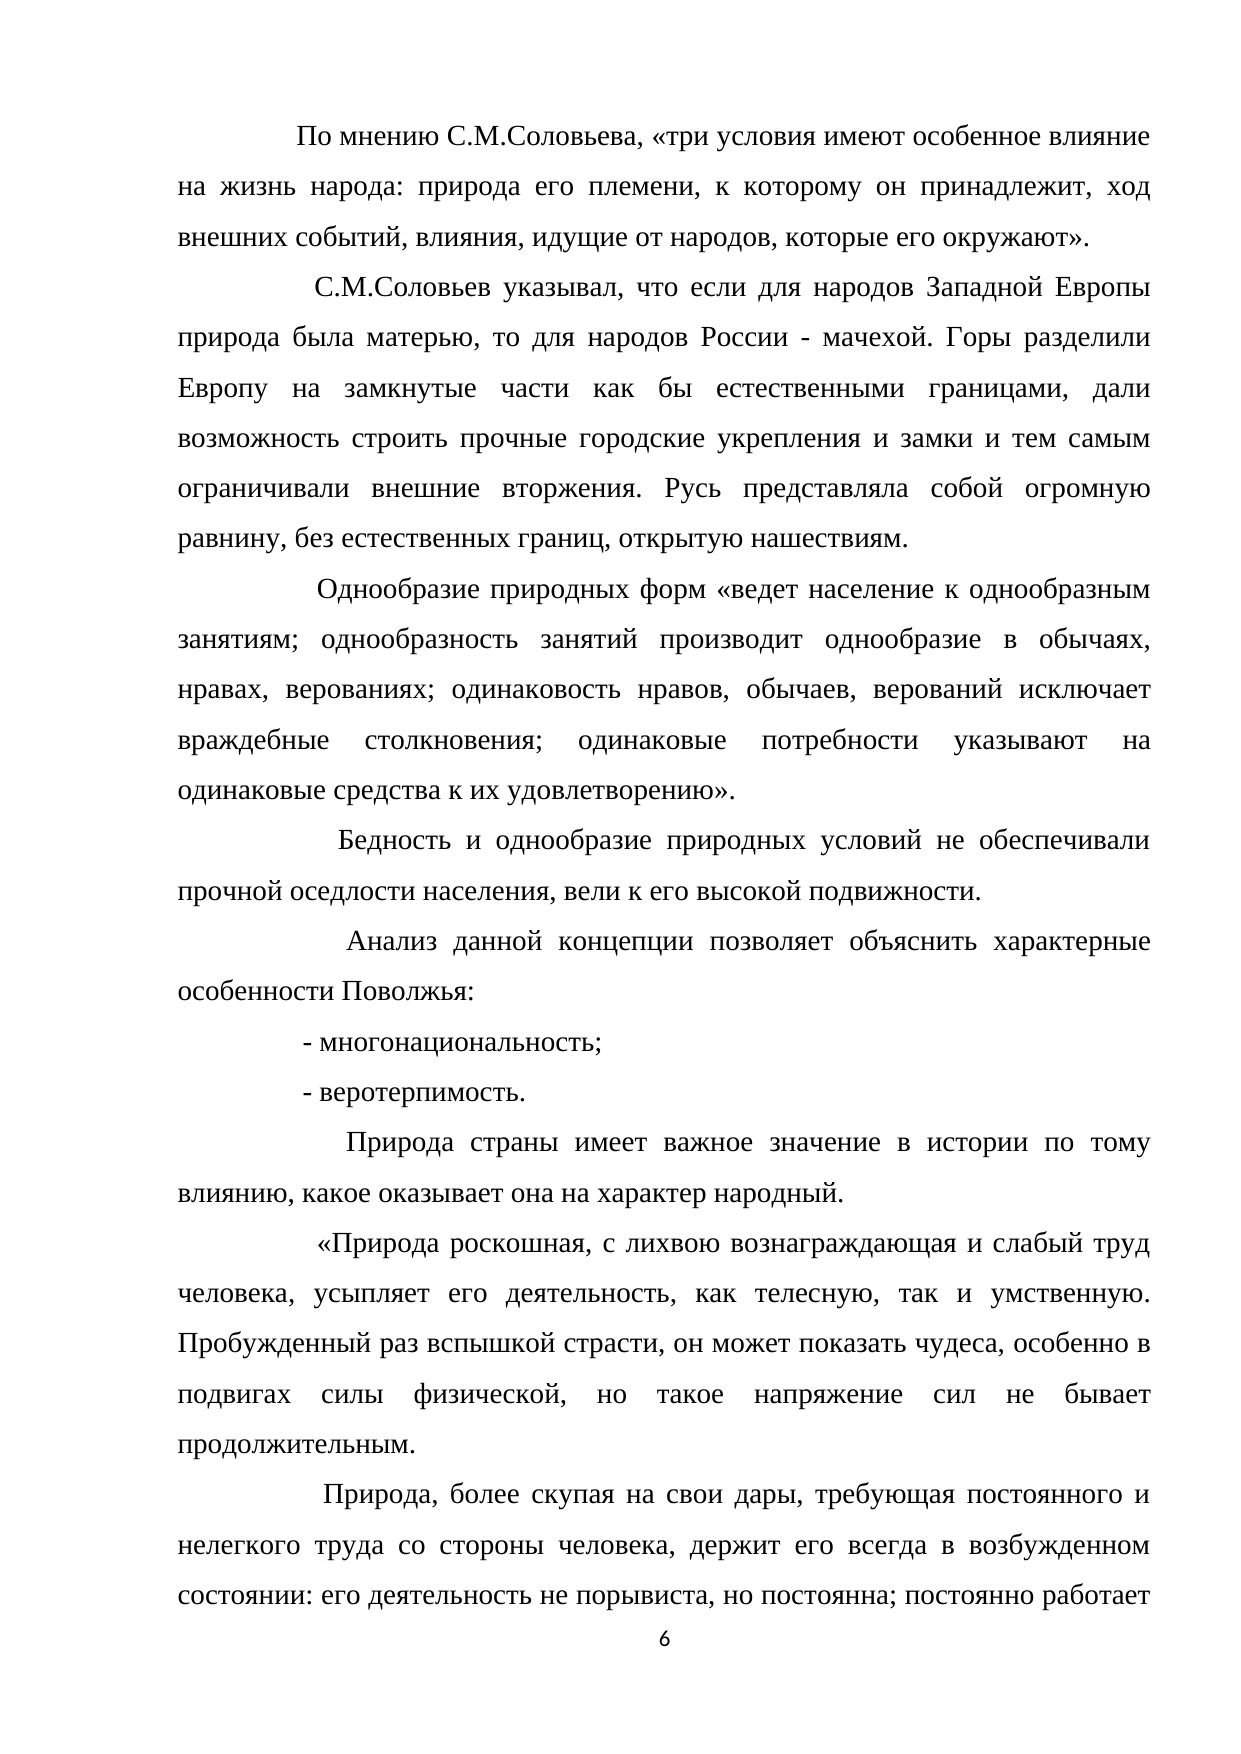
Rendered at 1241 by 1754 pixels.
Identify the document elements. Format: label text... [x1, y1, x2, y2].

text - веротерпимость. [177, 1074, 1152, 1108]
text - многонациональность; [177, 1024, 1152, 1057]
text Анализ данной концепции позволяет объяснить характерные особенности Поволжья: [177, 923, 1152, 1007]
text Однообразие природных форм «ведет население к однообразным занятиям; однообразность занятий производит однообразие в обычаях, нравах, верованиях; одинаковость нравов, обычаев, верований исключает враждебные столкновения; одинаковые потребности указывают на одинаковые средства к их удовлетворению». [177, 571, 1152, 806]
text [177, 1477, 1152, 1611]
text По мнению С.М.Соловьева, «три условия имеют особенное влияние на жизнь народа: природа его племени, к которому он принадлежит, ход внешних событий, влияния, идущие от народов, которые его окружают». [177, 118, 1152, 252]
text «Природа роскошная, с лихвою вознаграждающая и слабый труд человека, усыпляет его деятельность, как телесную, так и умственную. Пробужденный раз вспышкой страсти, он может показать чудеса, особенно в подвигах силы физической, но такое напряжение сил не бывает продолжительным. [177, 1225, 1152, 1460]
text Бедность и однообразие природных условий не обеспечивали прочной оседлости населения, вели к его высокой подвижности. [177, 822, 1152, 906]
text С.М.Соловьев указывал, что если для народов Западной Европы природа была матерью, то для народов России - мачехой. Горы разделили Европу на замкнутые части как бы естественными границами, дали возможность строить прочные городские укрепления и замки и тем самым ограничивали внешние вторжения. Русь представляла собой огромную равнину, без естественных границ, открытую нашествиям. [177, 269, 1152, 554]
text Природа страны имеет важное значение в истории по тому влиянию, какое оказывает она на характер народный. [177, 1124, 1152, 1208]
